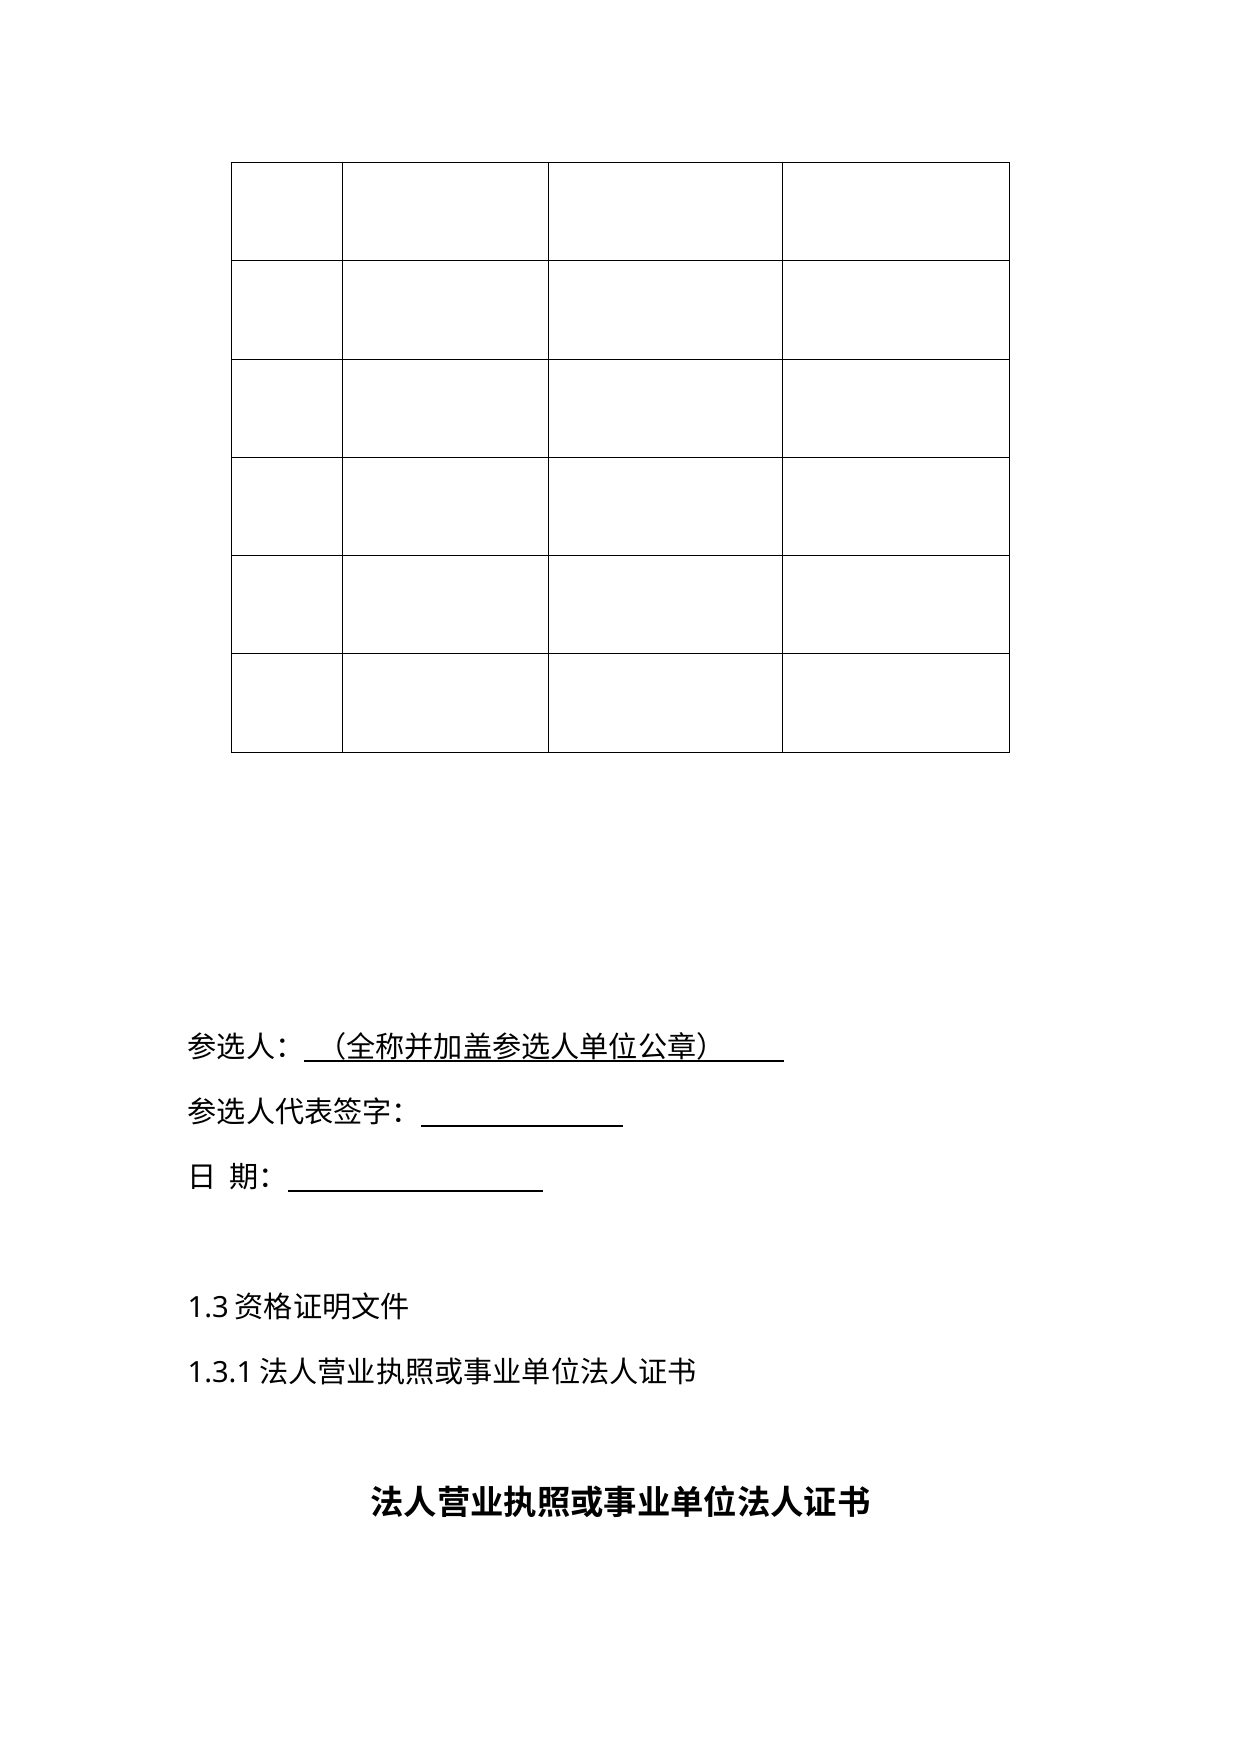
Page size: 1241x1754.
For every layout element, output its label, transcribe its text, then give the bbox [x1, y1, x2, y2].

text 参选人代表签字： [187, 1078, 1053, 1143]
table_cell [232, 654, 342, 752]
table_cell [783, 261, 1009, 358]
table_cell [232, 556, 342, 653]
table_cell [549, 556, 782, 653]
table_cell [549, 458, 782, 555]
text 参选人： （全称并加盖参选人单位公章） [187, 1013, 1053, 1078]
table_cell [343, 654, 548, 752]
table_cell [232, 261, 342, 358]
table_cell [343, 163, 548, 260]
table_cell [549, 654, 782, 752]
table_cell [343, 556, 548, 653]
table_cell [549, 360, 782, 457]
table_cell [783, 163, 1009, 260]
table_cell [343, 360, 548, 457]
table_cell [783, 360, 1009, 457]
table_cell [343, 261, 548, 358]
table_cell [783, 654, 1009, 752]
table_cell [783, 556, 1009, 653]
text 1.3.1法人营业执照或事业单位法人证书 [187, 1338, 1053, 1403]
table_cell [549, 163, 782, 260]
table_cell [549, 261, 782, 358]
table_cell [232, 360, 342, 457]
table_cell [343, 458, 548, 555]
table_cell [232, 458, 342, 555]
text 法人营业执照或事业单位法人证书 [187, 1468, 1053, 1533]
text 日 期： [187, 1143, 1053, 1208]
table_cell [783, 458, 1009, 555]
table_cell [232, 163, 342, 260]
text 1.3资格证明文件 [187, 1273, 1053, 1338]
